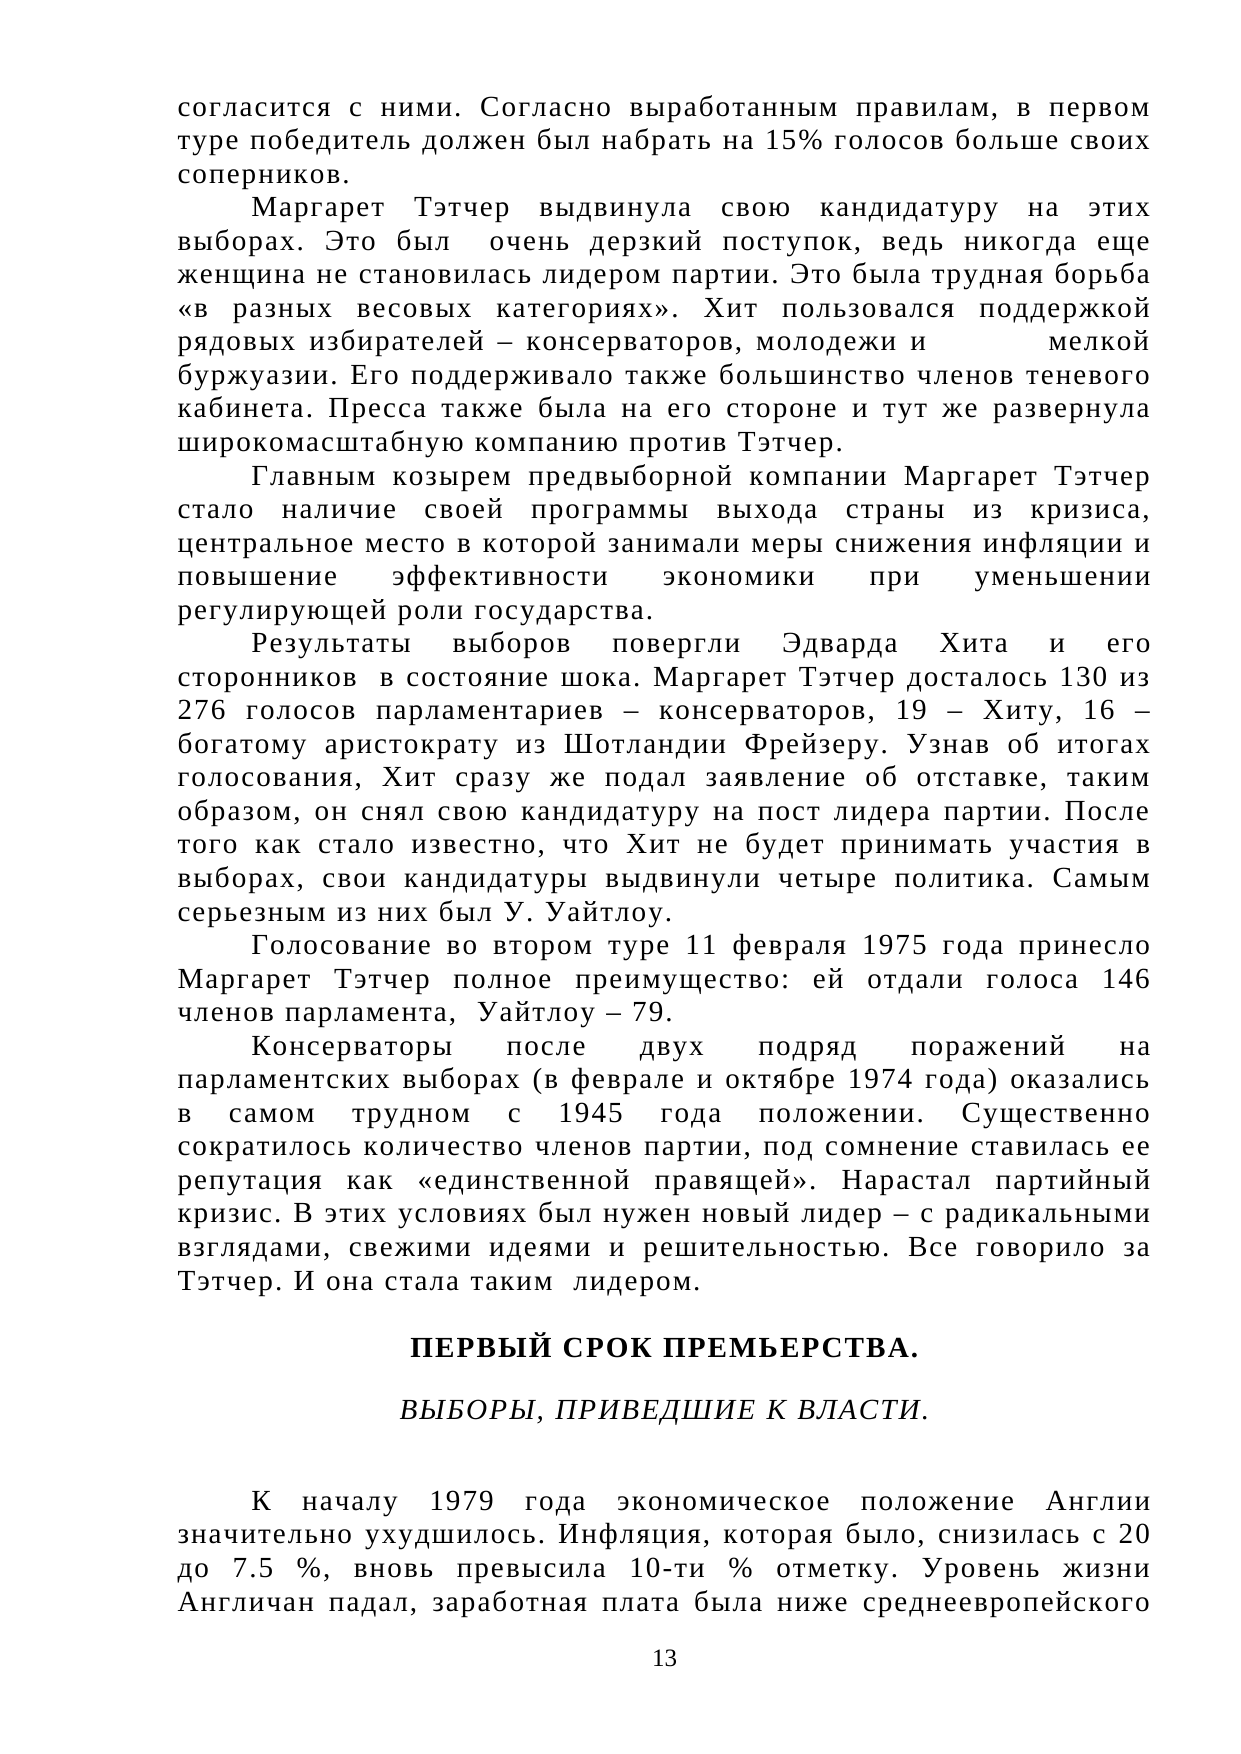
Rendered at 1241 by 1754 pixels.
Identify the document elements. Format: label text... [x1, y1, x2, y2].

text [177, 89, 1152, 189]
text Голосование во втором туре 11 февраля 1975 года принесло Маргарет Тэтчер полное преимущество: ей отдали голоса 146 членов парламента, Уайтлоу – 79. [177, 927, 1152, 1028]
text Результаты выборов повергли Эдварда Хита и его сторонников в состояние шока. Маргарет Тэтчер досталось 130 из 276 голосов парламентариев – консерваторов, 19 – Хиту, 16 – богатому аристократу из Шотландии Фрейзеру. Узнав об итогах голосования, Хит сразу же подал заявление об отставке, таким образом, он снял свою кандидатуру на пост лидера партии. После того как стало известно, что Хит не будет принимать участия в выборах, свои кандидатуры выдвинули четыре политика. Самым серьезным из них был У. Уайтлоу. [177, 625, 1152, 927]
subtitle ПЕРВЫЙ СРОК ПРЕМЬЕРСТВА. [177, 1330, 1152, 1363]
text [177, 1483, 1152, 1617]
text Консерваторы после двух подряд поражений на парламентских выборах (в феврале и октябре 1974 года) оказались в самом трудном с 1945 года положении. Существенно сократилось количество членов партии, под сомнение ставилась ее репутация как «единственной правящей». Нарастал партийный кризис. В этих условиях был нужен новый лидер – с радикальными взглядами, свежими идеями и решительностью. Все говорило за Тэтчер. И она стала таким лидером. [177, 1028, 1152, 1296]
text Главным козырем предвыборной компании Маргарет Тэтчер стало наличие своей программы выхода страны из кризиса, центральное место в которой занимали меры снижения инфляции и повышение эффективности экономики при уменьшении регулирующей роли государства. [177, 458, 1152, 625]
text ВЫБОРЫ, ПРИВЕДШИЕ К ВЛАСТИ. [177, 1392, 1152, 1426]
text Маргарет Тэтчер выдвинула свою кандидатуру на этих выборах. Это был очень дерзкий поступок, ведь никогда еще женщина не становилась лидером партии. Это была трудная борьба «в разных весовых категориях». Хит пользовался поддержкой рядовых избирателей – консерваторов, молодежи и мелкой буржуазии. Его поддерживало также большинство членов теневого кабинета. Пресса также была на его стороне и тут же развернула широкомасштабную компанию против Тэтчер. [177, 189, 1152, 458]
